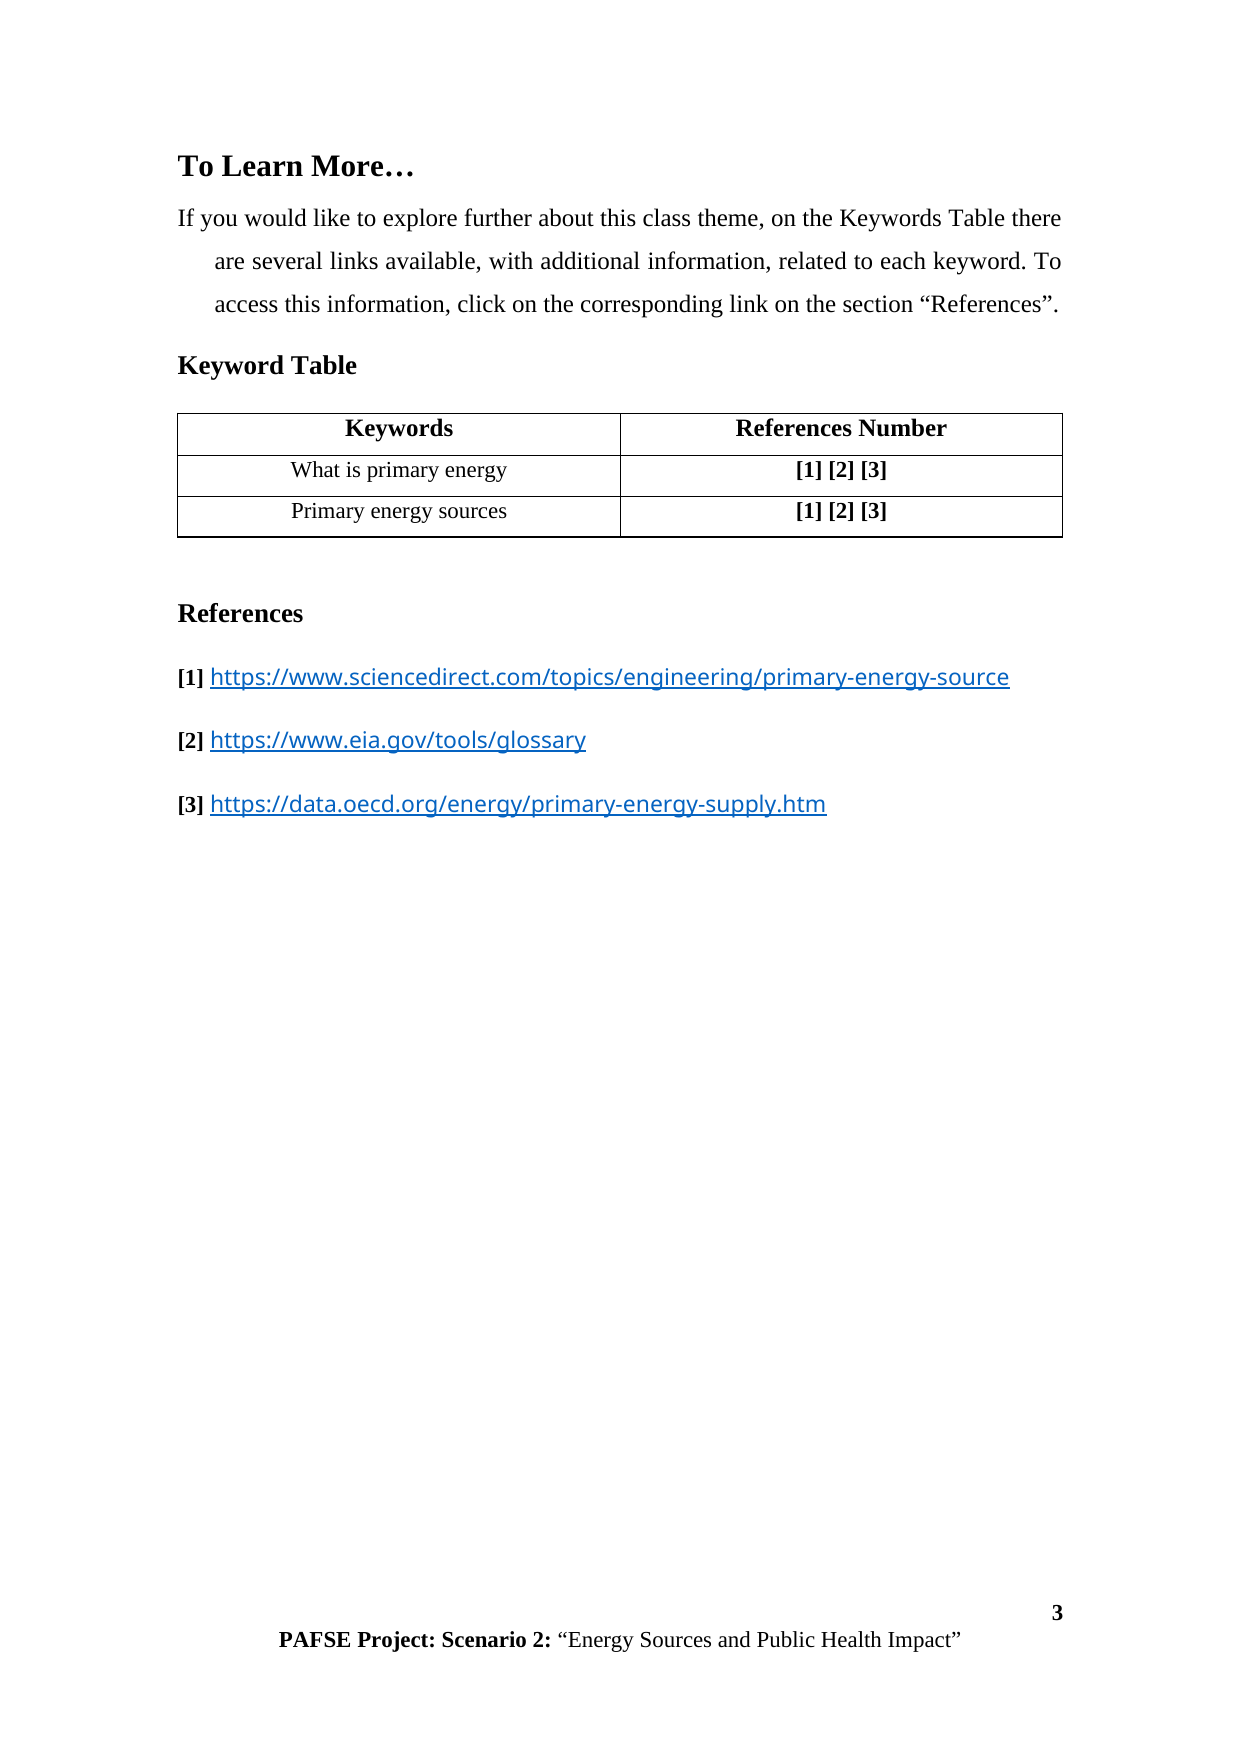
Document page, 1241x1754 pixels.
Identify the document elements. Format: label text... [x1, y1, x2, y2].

text To Learn More… [177, 148, 1063, 183]
table_header Keywords [178, 414, 620, 455]
text Keyword Table [177, 349, 1063, 380]
table_cell Primary energy sources [178, 497, 620, 536]
text If you would like to explore further about this class theme, on the Keywords Table there are several links available, with additional information, related to each keyword. To access this information, click on the corresponding link on the section “References”. [177, 203, 1063, 318]
table_header References Number [621, 414, 1062, 455]
table_cell [1] [2] [3] [621, 497, 1062, 536]
table_cell [1] [2] [3] [621, 456, 1062, 496]
text [2] https://www.eia.gov/tools/glossary [177, 724, 1063, 755]
text [3] https://data.oecd.org/energy/primary-energy-supply.htm [177, 788, 1063, 819]
table_cell What is primary energy [178, 456, 620, 496]
text References [177, 597, 1063, 628]
text [1] https://www.sciencedirect.com/topics/engineering/primary-energy-source [177, 661, 1063, 692]
